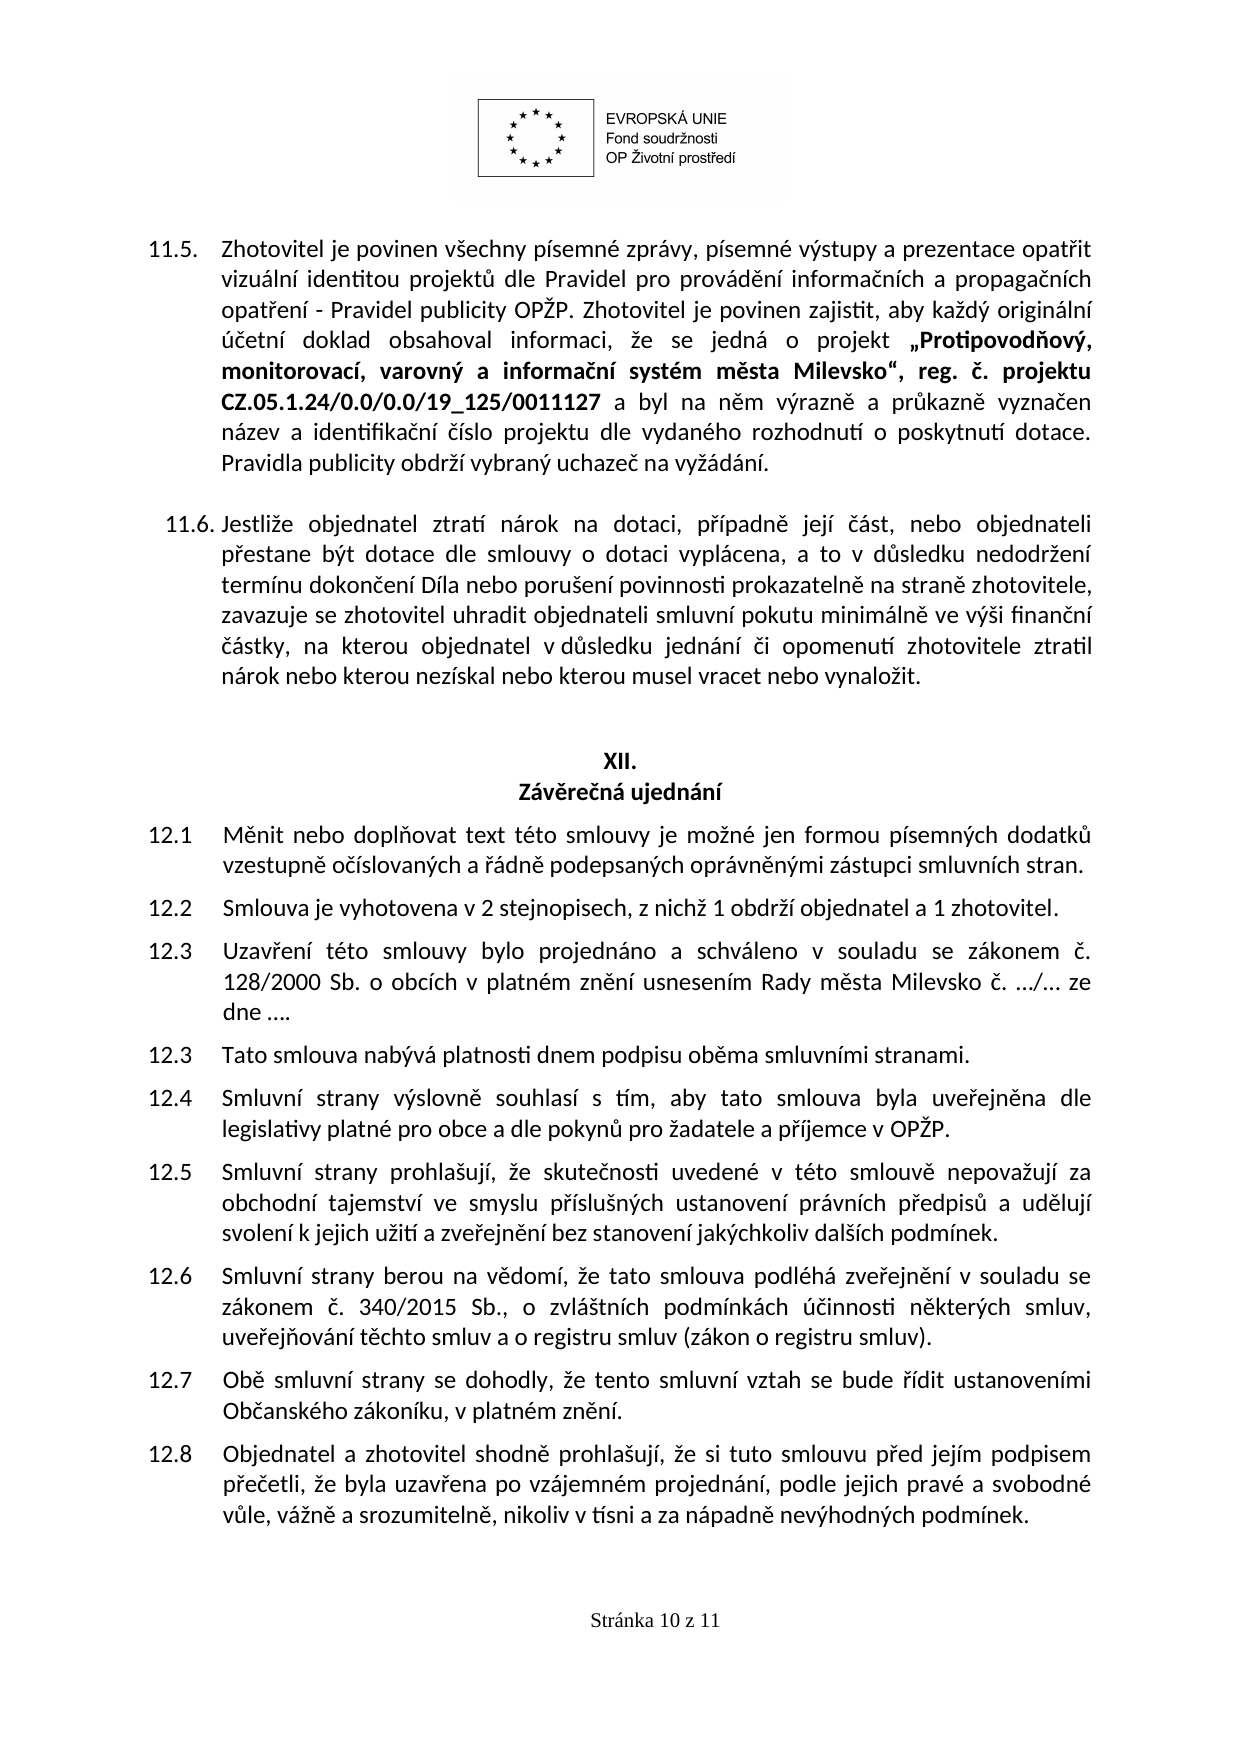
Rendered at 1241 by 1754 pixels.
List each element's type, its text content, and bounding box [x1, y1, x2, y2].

text 12.4 Smluvní strany výslovně souhlasí s tím, aby tato smlouva byla uveřejněna dle legislativy platné pro obce a dle pokynů pro žadatele a příjemce v OPŽP. [148, 1083, 1092, 1144]
text 12.6 Smluvní strany berou na vědomí, že tato smlouva podléhá zveřejnění v souladu se zákonem č. 340/2015 Sb., o zvláštních podmínkách účinnosti některých smluv, uveřejňování těchto smluv a o registru smluv (zákon o registru smluv). [148, 1260, 1092, 1352]
text 12.1 Měnit nebo doplňovat text této smlouvy je možné jen formou písemných dodatků vzestupně očíslovaných a řádně podepsaných oprávněnými zástupci smluvních stran. [148, 819, 1092, 880]
text 11.6. Jestliže objednatel ztratí nárok na dotaci, případně její část, nebo objednateli přestane být dotace dle smlouvy o dotaci vyplácena, a to v důsledku nedodržení termínu dokončení Díla nebo porušení povinnosti prokazatelně na straně zhotovitele, zavazuje se zhotovitel uhradit objednateli smluvní pokutu minimálně ve výši finanční částky, na kterou objednatel v důsledku jednání či opomenutí zhotovitele ztratil nárok nebo kterou nezískal nebo kterou musel vracet nebo vynaložit. [148, 508, 1092, 691]
text 12.3 Uzavření této smlouvy bylo projednáno a schváleno v souladu se zákonem č. 128/2000 Sb. o obcích v platném znění usnesením Rady města Milevsko č. …/… ze dne …. [148, 936, 1092, 1027]
text 12.5 Smluvní strany prohlašují, že skutečnosti uvedené v této smlouvě nepovažují za obchodní tajemství ve smyslu příslušných ustanovení právních předpisů a udělují svolení k jejich užití a zveřejnění bez stanovení jakýchkoliv dalších podmínek. [148, 1156, 1092, 1248]
text 12.3 Tato smlouva nabývá platnosti dnem podpisu oběma smluvními stranami. [148, 1039, 1092, 1070]
text 12.8 Objednatel a zhotovitel shodně prohlašují, že si tuto smlouvu před jejím podpisem přečetli, že byla uzavřena po vzájemném projednání, podle jejich pravé a svobodné vůle, vážně a srozumitelně, nikoliv v tísni a za nápadně nevýhodných podmínek. [148, 1438, 1092, 1529]
text 12.2 Smlouva je vyhotovena v 2 stejnopisech, z nichž 1 obdrží objednatel a 1 zhotovitel. [148, 892, 1092, 923]
text 11.5. Zhotovitel je povinen všechny písemné zprávy, písemné výstupy a prezentace opatřit vizuální identitou projektů dle Pravidel pro provádění informačních a propagačních opatření - Pravidel publicity OPŽP. Zhotovitel je povinen zajistit, aby každý originální účetní doklad obsahoval informaci, že se jedná o projekt „Protipovodňový, monitorovací, varovný a informační systém města Milevsko“, reg. č. projektu CZ.05.1.24/0.0/0.0/19_125/0011127 a byl na něm výrazně a průkazně vyznačen název a identifikační číslo projektu dle vydaného rozhodnutí o poskytnutí dotace. Pravidla publicity obdrží vybraný uchazeč na vyžádání. [148, 233, 1092, 477]
text Závěrečná ujednání [148, 776, 1092, 806]
text 12.7 Obě smluvní strany se dohodly, že tento smluvní vztah se bude řídit ustanoveními Občanského zákoníku, v platném znění. [148, 1364, 1092, 1425]
picture [452, 73, 788, 203]
text XII. [148, 745, 1092, 776]
